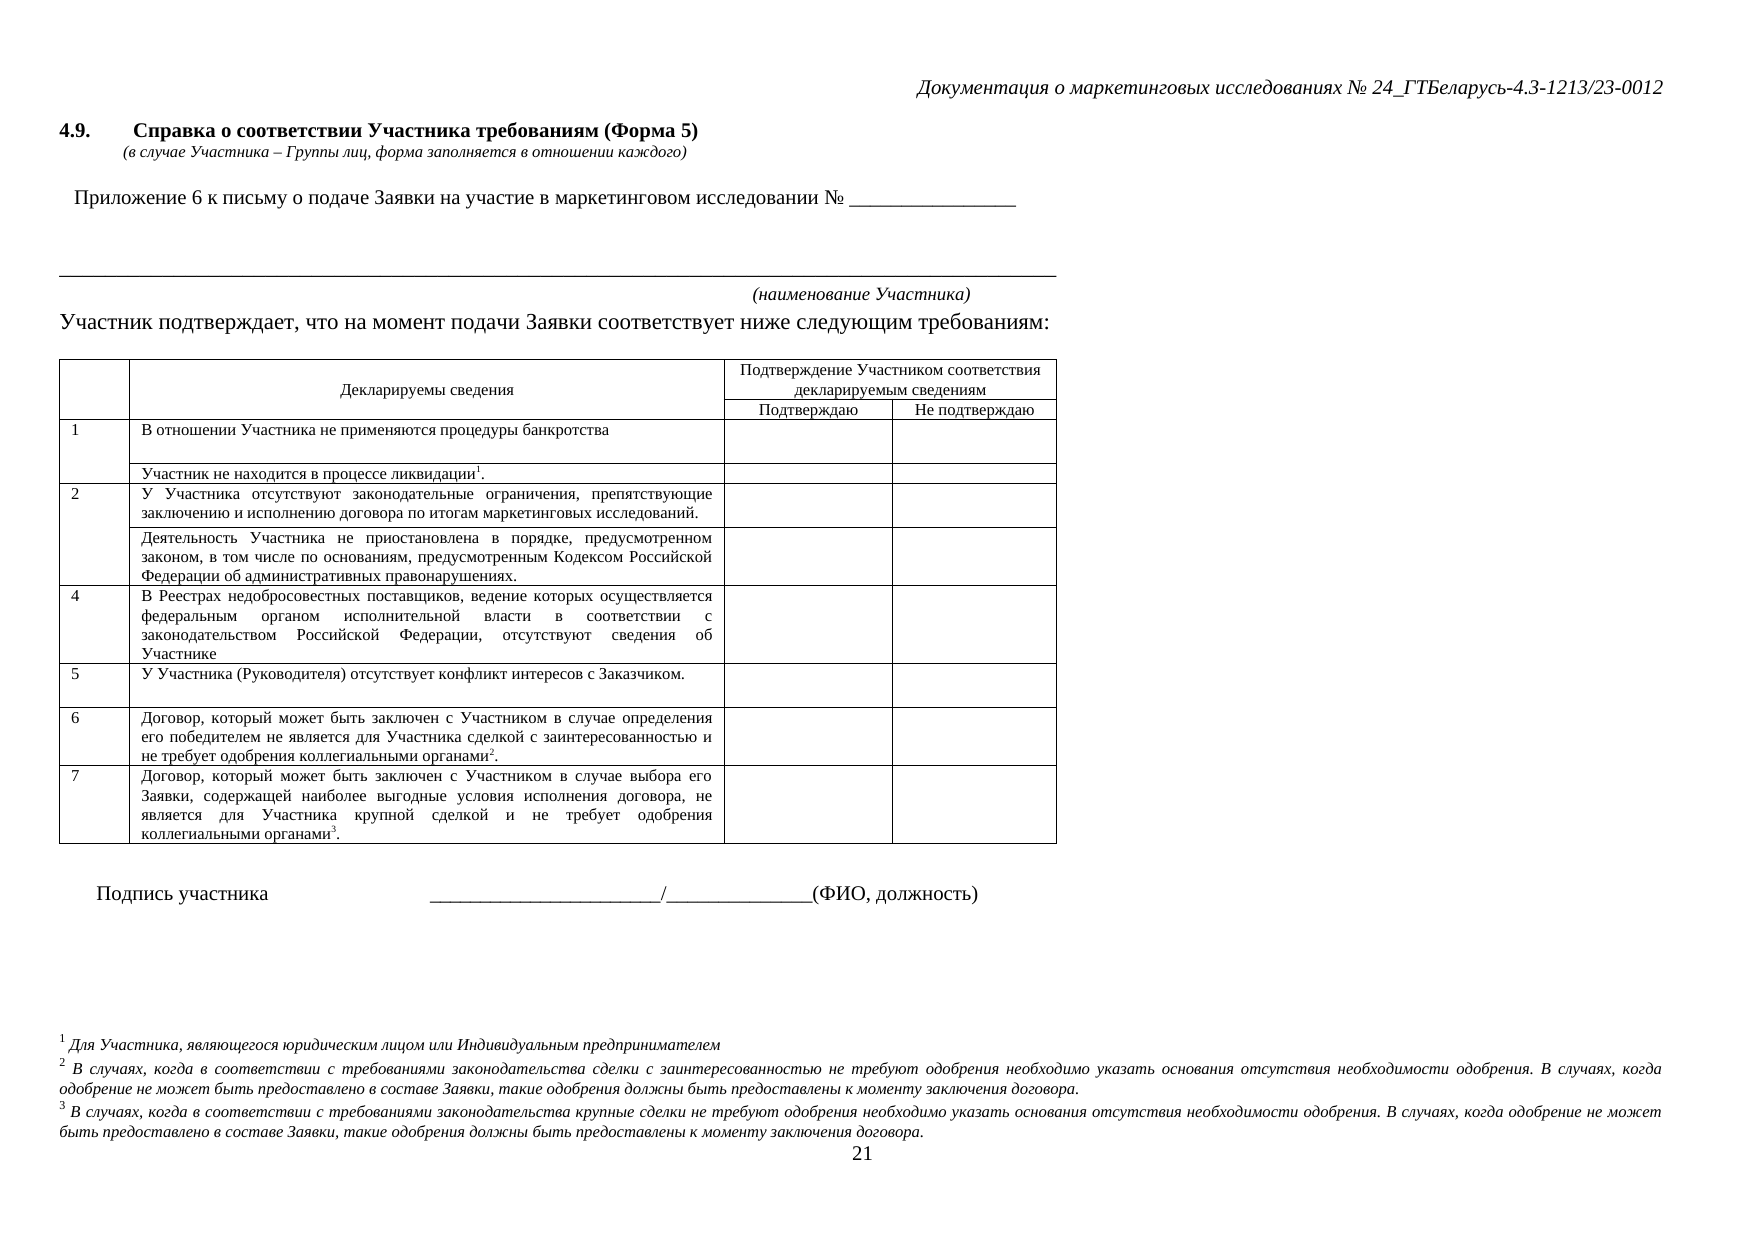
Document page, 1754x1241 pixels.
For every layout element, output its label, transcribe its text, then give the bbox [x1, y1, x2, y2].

table_cell 2 [60, 484, 129, 585]
table_cell Договор, который может быть заключен с Участником в случае выбора его Заявки, содержащей наиболее выгодные условия исполнения договора, не является для Участника крупной сделкой и не требует одобрения коллегиальными органами. [130, 766, 724, 843]
table_header Декларируемы сведения [130, 360, 724, 419]
list (наименование Участника) [59, 283, 1665, 305]
list _______________________________________________________________________________________ [59, 253, 1665, 279]
table_cell Деятельность Участника не приостановлена в порядке, предусмотренном законом, в том числе по основаниям, предусмотренным Кодексом Российской Федерации об административных правонарушениях. [130, 528, 724, 585]
table_cell В отношении Участника не применяются процедуры банкротства [130, 420, 724, 462]
table_cell [893, 664, 1056, 707]
list (в случае Участника – Группы лиц, форма заполняется в отношении каждого) [123, 142, 1665, 161]
table_cell Договор, который может быть заключен с Участником в случае определения его победителем не является для Участника сделкой с заинтересованностью и не требует одобрения коллегиальными органами. [130, 708, 724, 765]
table_cell В Реестрах недобросовестных поставщиков, ведение которых осуществляется федеральным органом исполнительной власти в соответствии с законодательством Российской Федерации, отсутствуют сведения об Участнике [130, 586, 724, 663]
table_cell [725, 464, 892, 483]
table_cell 7 [60, 766, 129, 843]
table_cell [893, 484, 1056, 527]
table_cell Не подтверждаю [893, 400, 1056, 419]
table_cell [725, 484, 892, 527]
table_cell [893, 420, 1056, 462]
table_cell [893, 586, 1056, 663]
table_cell [725, 708, 892, 765]
table_cell [725, 420, 892, 462]
table_cell У Участника отсутствуют законодательные ограничения, препятствующие заключению и исполнению договора по итогам маркетинговых исследований. [130, 484, 724, 527]
table_cell [893, 528, 1056, 585]
table_cell [893, 708, 1056, 765]
table_cell 1 [60, 420, 129, 483]
list Участник подтверждает, что на момент подачи Заявки соответствует ниже следующим требованиям: [59, 308, 1665, 334]
table_cell [725, 528, 892, 585]
table_cell 4 [60, 586, 129, 663]
table_cell [893, 766, 1056, 843]
text Приложение 6 к письму о подаче Заявки на участие в маркетинговом исследовании № ________________ [59, 185, 1665, 209]
list Справка о соответствии Участника требованиям (Форма 5) [59, 118, 1665, 142]
table_header [60, 360, 129, 419]
table_cell [893, 464, 1056, 483]
text Подпись участника /______________(ФИО, должность) [96, 881, 1665, 904]
table_cell Участник не находится в процессе ликвидации. [130, 464, 724, 483]
table_cell 6 [60, 708, 129, 765]
table_cell Подтверждаю [725, 400, 892, 419]
table_cell [725, 766, 892, 843]
table_cell [725, 586, 892, 663]
table_header Подтверждение Участником соответствия декларируемым сведениям [725, 360, 1056, 398]
table_cell У Участника (Руководителя) отсутствует конфликт интересов с Заказчиком. [130, 664, 724, 707]
table_cell 5 [60, 664, 129, 707]
table_cell [725, 664, 892, 707]
